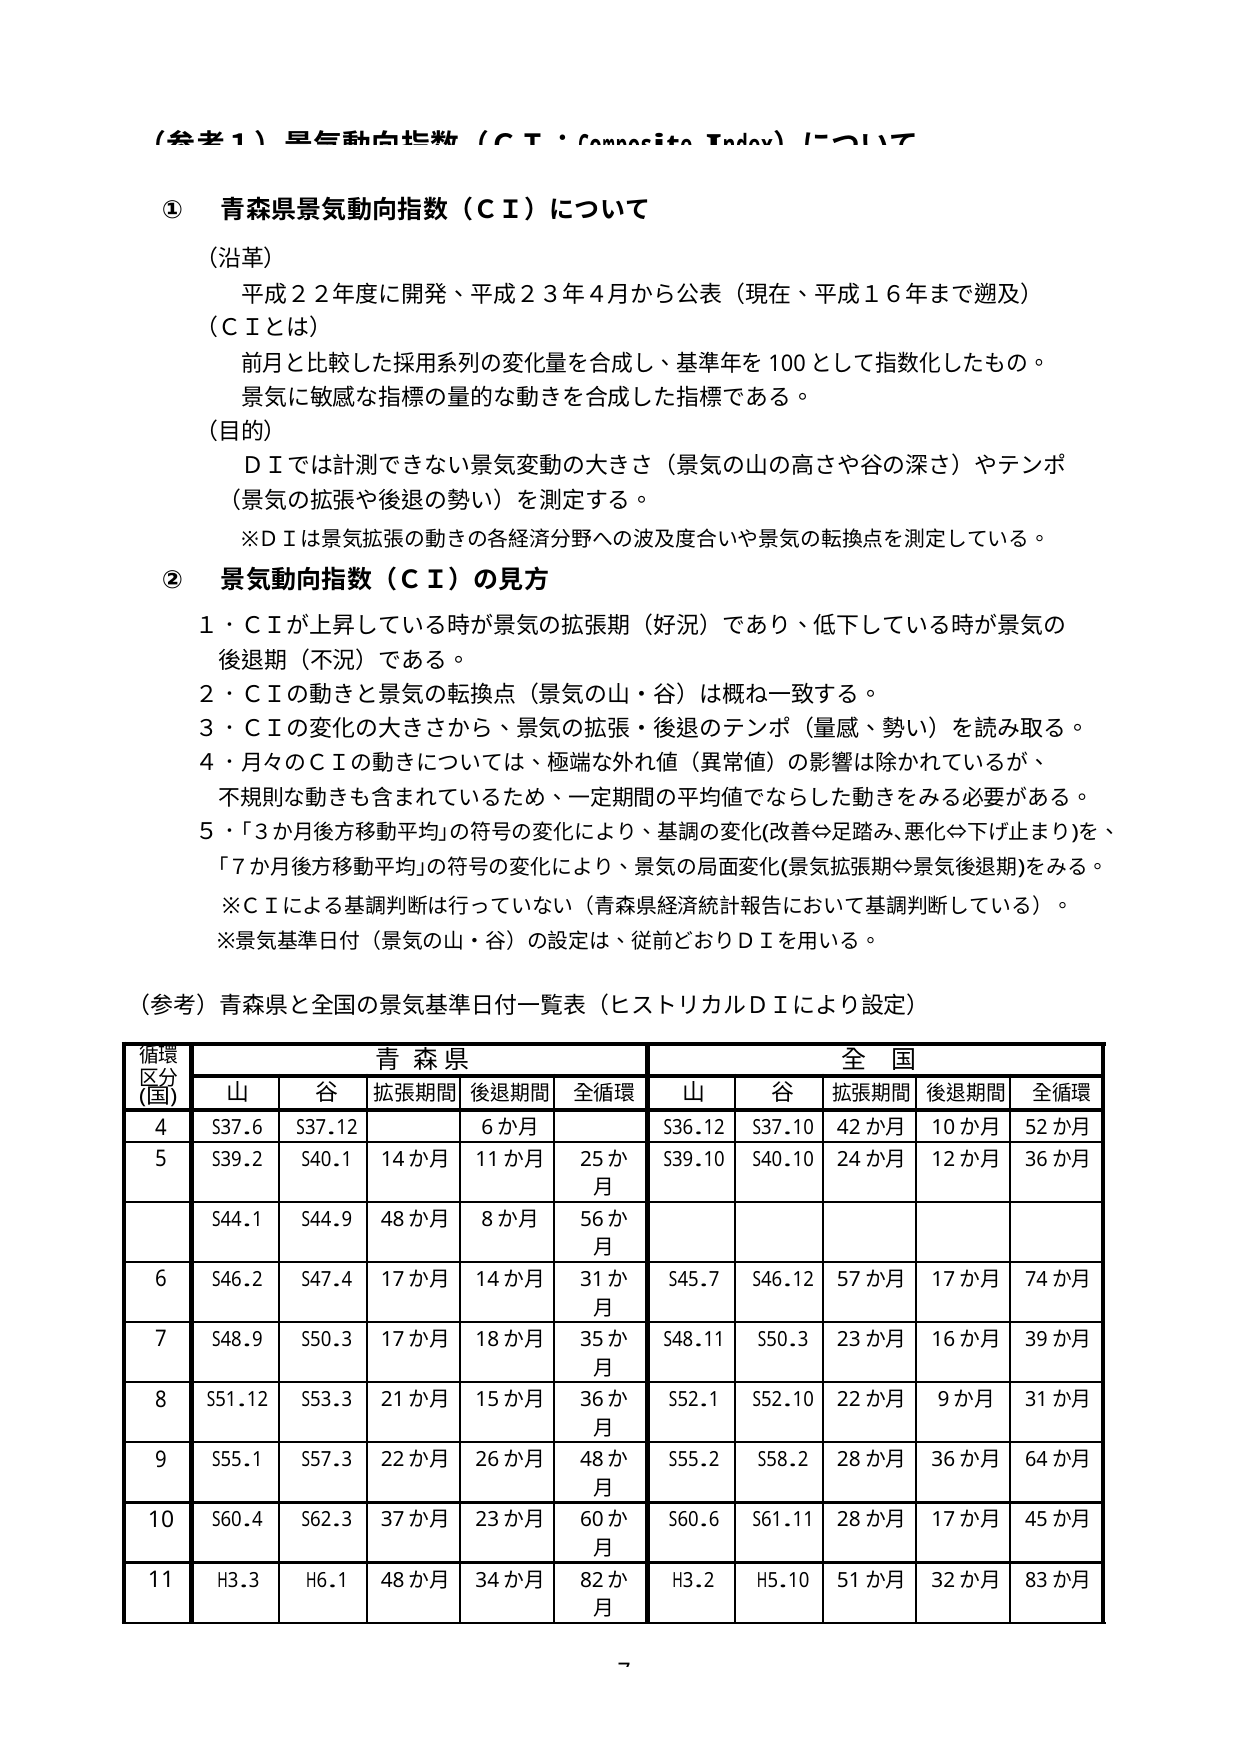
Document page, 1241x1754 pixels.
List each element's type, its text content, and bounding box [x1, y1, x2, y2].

table_cell 17か月 [917, 1263, 1009, 1321]
table_cell 5 [126, 1143, 189, 1201]
table_cell 7 [126, 1323, 189, 1381]
table_cell S39.2 [194, 1143, 278, 1201]
table_cell 22か月 [368, 1443, 459, 1501]
table_cell S40.10 [736, 1143, 822, 1201]
text （目的） [195, 415, 1159, 445]
table_cell 60か月 [555, 1504, 645, 1561]
table_cell 谷 [736, 1078, 822, 1107]
text （ＣＩとは） [195, 311, 1159, 342]
table_cell S60.6 [650, 1504, 734, 1561]
table_cell 37か月 [368, 1504, 459, 1561]
table_cell 全循環 [555, 1078, 645, 1107]
table_cell 山 [194, 1078, 278, 1107]
table_cell S46.12 [736, 1263, 822, 1321]
table_cell [650, 1203, 734, 1261]
table_cell 9か月 [917, 1383, 1009, 1441]
text ※景気基準日付（景気の山・谷）の設定は、従前どおりＤＩを用いる。 [217, 925, 1159, 955]
table_cell 64か月 [1011, 1443, 1101, 1501]
table_cell 74か月 [1011, 1263, 1101, 1321]
table_cell S48.11 [650, 1323, 734, 1381]
table_cell 32か月 [917, 1564, 1009, 1622]
table_header 青 森 県 [194, 1046, 645, 1073]
subtitle ① 青森県景気動向指数（ＣＩ）について [162, 186, 1159, 226]
table_cell 36か月 [1011, 1143, 1101, 1201]
table_cell 48か月 [368, 1203, 459, 1261]
table_cell S61.11 [736, 1504, 822, 1561]
table_cell S37.10 [736, 1112, 822, 1141]
table_cell [1011, 1203, 1101, 1261]
table_cell 谷 [280, 1078, 366, 1107]
table_cell 51か月 [824, 1564, 915, 1622]
text ｢７か月後方移動平均｣の符号の変化により、景気の局面変化(景気拡張期⇔景気後退期)をみる。 [218, 852, 1159, 880]
table_cell S36.12 [650, 1112, 734, 1141]
table_cell 全循環 [1011, 1078, 1101, 1107]
table_cell 36か月 [917, 1443, 1009, 1501]
table_cell 17か月 [368, 1323, 459, 1381]
table_cell 21か月 [368, 1383, 459, 1441]
table_cell 23か月 [824, 1323, 915, 1381]
table_cell 24か月 [824, 1143, 915, 1201]
table_cell S39.10 [650, 1143, 734, 1201]
table_cell S50.3 [280, 1323, 366, 1381]
table_cell S53.3 [280, 1383, 366, 1441]
table_cell 10か月 [917, 1112, 1009, 1141]
table_cell H3.3 [194, 1564, 278, 1622]
table_cell 34か月 [461, 1564, 553, 1622]
text ※ＣＩによる基調判断は行っていない（青森県経済統計報告において基調判断している）。 [218, 890, 1077, 920]
subtitle （沿革） [195, 242, 1159, 273]
table_cell S52.10 [736, 1383, 822, 1441]
table_cell 52か月 [1011, 1112, 1101, 1141]
table_cell [126, 1203, 189, 1261]
text ＤＩでは計測できない景気変動の大きさ（景気の山の高さや谷の深さ）やテンポ [241, 449, 1159, 481]
table_cell S46.2 [194, 1263, 278, 1321]
table_cell S62.3 [280, 1504, 366, 1561]
text ２．ＣＩの動きと景気の転換点（景気の山・谷）は概ね一致する。 [195, 678, 1159, 708]
table_cell 6か月 [461, 1112, 553, 1141]
subtitle ② 景気動向指数（ＣＩ）の見方 [162, 561, 1159, 595]
table_cell 42か月 [824, 1112, 915, 1141]
table_cell 山 [650, 1078, 734, 1107]
table_cell 35か月 [555, 1323, 645, 1381]
table_cell 82か月 [555, 1564, 645, 1622]
table_cell 28か月 [824, 1504, 915, 1561]
table_cell S55.1 [194, 1443, 278, 1501]
table_cell 拡張期間 [368, 1078, 459, 1107]
table_cell S37.6 [194, 1112, 278, 1141]
table_cell 83か月 [1011, 1564, 1101, 1622]
table_cell 48か月 [555, 1443, 645, 1501]
text （景気の拡張や後退の勢い）を測定する。 [218, 484, 1159, 515]
table_cell S57.3 [280, 1443, 366, 1501]
text ３．ＣＩの変化の大きさから、景気の拡張・後退のテンポ（量感、勢い）を読み取る。 [195, 712, 1159, 743]
table_cell S37.12 [280, 1112, 366, 1141]
subtitle （参考）青森県と全国の景気基準日付一覧表（ヒストリカルＤＩにより設定） [127, 989, 1159, 1020]
table_cell S55.2 [650, 1443, 734, 1501]
table_cell H6.1 [280, 1564, 366, 1622]
table_cell 39か月 [1011, 1323, 1101, 1381]
table_cell 11 [126, 1564, 189, 1622]
table_cell S44.9 [280, 1203, 366, 1261]
subtitle １．ＣＩが上昇している時が景気の拡張期（好況）であり、低下している時が景気の後退期（不況）である。 [195, 609, 1069, 675]
table_cell 17か月 [917, 1504, 1009, 1561]
table_header 循環 区分 (国) [126, 1046, 189, 1107]
table_cell [736, 1203, 822, 1261]
text 平成２２年度に開発、平成２３年４月から公表（現在、平成１６年まで遡及） [241, 278, 1159, 309]
table_cell H5.10 [736, 1564, 822, 1622]
subtitle ４．月々のＣＩの動きについては、極端な外れ値（異常値）の影響は除かれているが、 [195, 746, 1159, 777]
table_cell 17か月 [368, 1263, 459, 1321]
table_cell 23か月 [461, 1504, 553, 1561]
table_cell S51.12 [194, 1383, 278, 1441]
table_cell 15か月 [461, 1383, 553, 1441]
table_cell S44.1 [194, 1203, 278, 1261]
table_cell S47.4 [280, 1263, 366, 1321]
table_cell H3.2 [650, 1564, 734, 1622]
table_cell 45か月 [1011, 1504, 1101, 1561]
table_cell 31か月 [1011, 1383, 1101, 1441]
table_cell 56か月 [555, 1203, 645, 1261]
table_cell S60.4 [194, 1504, 278, 1561]
table_cell 11か月 [461, 1143, 553, 1201]
table_cell 拡張期間 [824, 1078, 915, 1107]
text ５．｢３か月後方移動平均｣の符号の変化により、基調の変化(改善⇔足踏み､悪化⇔下げ止まり)を、 [195, 815, 1159, 847]
table_cell S45.7 [650, 1263, 734, 1321]
table_cell 18か月 [461, 1323, 553, 1381]
table_cell S52.1 [650, 1383, 734, 1441]
table_cell 10 [126, 1504, 189, 1561]
table_cell 26か月 [461, 1443, 553, 1501]
table_cell 12か月 [917, 1143, 1009, 1201]
table_cell 14か月 [461, 1263, 553, 1321]
table_cell 25か月 [555, 1143, 645, 1201]
text 前月と比較した採用系列の変化量を合成し、基準年を100として指数化したもの。 景気に敏感な指標の量的な動きを合成した指標である。 [241, 347, 1081, 412]
table_cell 8か月 [461, 1203, 553, 1261]
table_cell S58.2 [736, 1443, 822, 1501]
table_cell 8 [126, 1383, 189, 1441]
table_cell 48か月 [368, 1564, 459, 1622]
table_cell 14か月 [368, 1143, 459, 1201]
table_cell 4 [126, 1112, 189, 1141]
table_cell 31か月 [555, 1263, 645, 1321]
table_header 全 国 [650, 1046, 1101, 1073]
table_cell 22か月 [824, 1383, 915, 1441]
table_cell 後退期間 [917, 1078, 1009, 1107]
table_cell 57か月 [824, 1263, 915, 1321]
table_cell 36か月 [555, 1383, 645, 1441]
table_cell 後退期間 [461, 1078, 553, 1107]
table_cell 16か月 [917, 1323, 1009, 1381]
text ※ＤＩは景気拡張の動きの各経済分野への波及度合いや景気の転換点を測定している。 [241, 524, 1159, 553]
table_cell S50.3 [736, 1323, 822, 1381]
table_cell [917, 1203, 1009, 1261]
table_cell 9 [126, 1443, 189, 1501]
table_cell [555, 1112, 645, 1141]
table_cell [368, 1112, 459, 1141]
table_cell S40.1 [280, 1143, 366, 1201]
table_cell 6 [126, 1263, 189, 1321]
table_cell [824, 1203, 915, 1261]
table_cell 28か月 [824, 1443, 915, 1501]
text 不規則な動きも含まれているため、一定期間の平均値でならした動きをみる必要がある。 [218, 782, 1159, 812]
table_cell S48.9 [194, 1323, 278, 1381]
